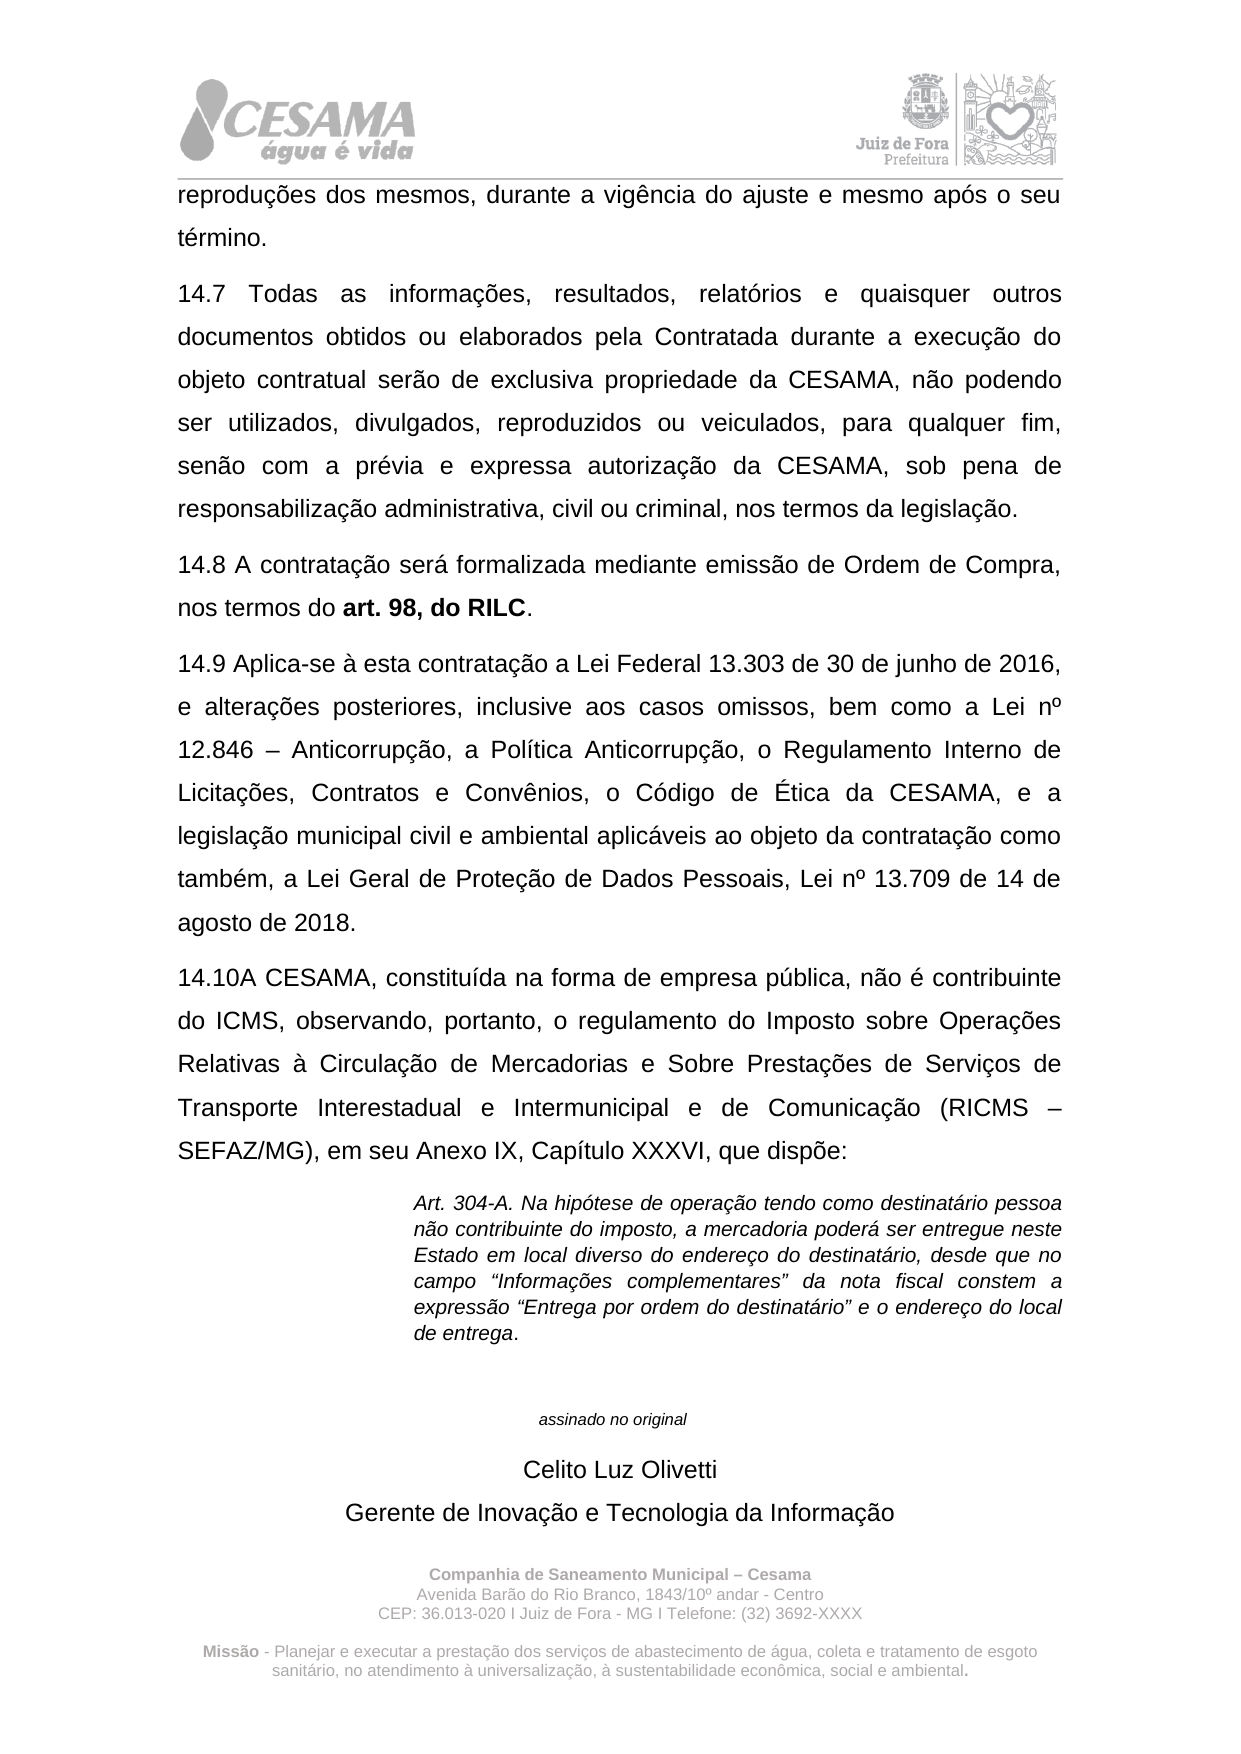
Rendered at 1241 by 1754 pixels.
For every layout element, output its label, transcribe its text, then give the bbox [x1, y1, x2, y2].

text Celito Luz Olivetti Gerente de Inovação e Tecnologia da Informação [177, 1455, 1063, 1527]
text Art. 304-A. Na hipótese de operação tendo como destinatário pessoa não contribuinte do imposto, a mercadoria poderá ser entregue neste Estado em local diverso do endereço do destinatário, desde que no campo “Informações complementares” da nota fiscal constem a expressão “Entrega por ordem do destinatário” e o endereço do local de entrega. [413, 1191, 1063, 1344]
text 14.7 Todas as informações, resultados, relatórios e quaisquer outros documentos obtidos ou elaborados pela Contratada durante a execução do objeto contratual serão de exclusiva propriedade da CESAMA, não podendo ser utilizados, divulgados, reproduzidos ou veiculados, para qualquer fim, senão com a prévia e expressa autorização da CESAMA, sob pena de responsabilização administrativa, civil ou criminal, nos termos da legislação. [177, 279, 1063, 523]
text assinado no original [413, 1410, 1063, 1429]
text 14.10A CESAMA, constituída na forma de empresa pública, não é contribuinte do ICMS, observando, portanto, o regulamento do Imposto sobre Operações Relativas à Circulação de Mercadorias e Sobre Prestações de Serviços de Transporte Interestadual e Intermunicipal e de Comunicação (RICMS – SEFAZ/MG), em seu Anexo IX, Capítulo XXXVI, que dispõe: [177, 963, 1063, 1164]
text 14.9 Aplica-se à esta contratação a Lei Federal 13.303 de 30 de junho de 2016, e alterações posteriores, inclusive aos casos omissos, bem como a Lei nº 12.846 – Anticorrupção, a Política Anticorrupção, o Regulamento Interno de Licitações, Contratos e Convênios, o Código de Ética da CESAMA, e a legislação municipal civil e ambiental aplicáveis ao objeto da contratação como também, a Lei Geral de Proteção de Dados Pessoais, Lei nº 13.709 de 14 de agosto de 2018. [177, 649, 1063, 936]
text 14.8 A contratação será formalizada mediante emissão de Ordem de Compra, nos termos do art. 98, do RILC. [177, 550, 1063, 622]
picture [177, 73, 1064, 180]
